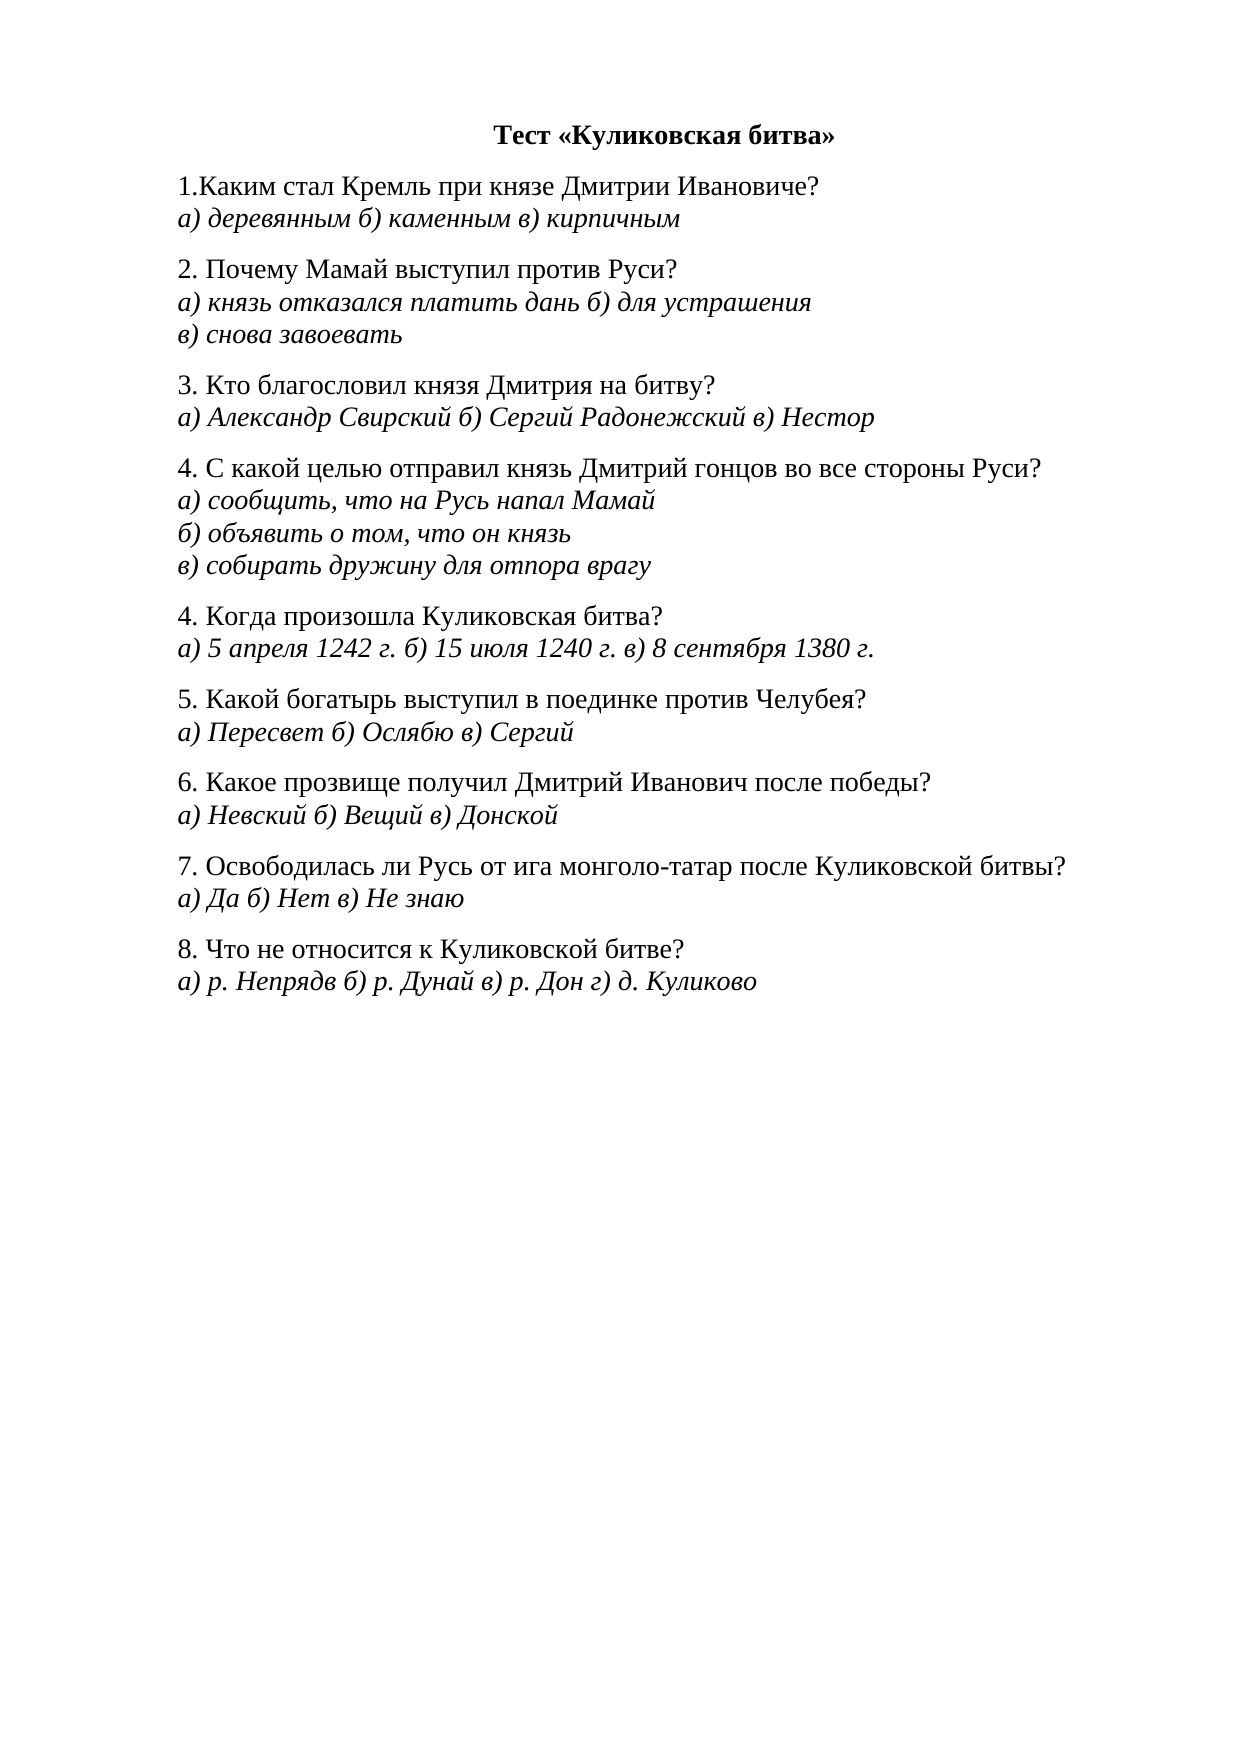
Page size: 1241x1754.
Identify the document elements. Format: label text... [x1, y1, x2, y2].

text в) собирать дружину для отпора врагу [177, 548, 1152, 581]
text 6. Какое прозвище получил Дмитрий Иванович после победы? [177, 766, 1152, 798]
text 4. С какой целью отправил князь Дмитрий гонцов во все стороны Руси? [177, 451, 1152, 483]
text а) Александр Свирский б) Сергий Радонежский в) Нестор [177, 400, 1152, 433]
text 2. Почему Мамай выступил против Руси? [177, 252, 1152, 284]
text Тест «Куликовская битва» [177, 118, 1152, 151]
text 3. Кто благословил князя Дмитрия на битву? [177, 368, 1152, 400]
text а) деревянным б) каменным в) кирпичным [177, 201, 1152, 234]
text а) Невский б) Вещий в) Донской [177, 798, 1152, 830]
text а) князь отказался платить дань б) для устрашения [177, 284, 1152, 317]
text а) р. Непрядв б) р. Дунай в) р. Дон г) д. Куликово [177, 964, 1152, 997]
text 8. Что не относится к Куликовской битве? [177, 932, 1152, 964]
text 7. Освободилась ли Русь от ига монголо-татар после Куликовской битвы? [177, 849, 1152, 881]
text а) Пересвет б) Ослябю в) Сергий [177, 715, 1152, 747]
text 5. Какой богатырь выступил в поединке против Челубея? [177, 682, 1152, 715]
text б) объявить о том, что он князь [177, 516, 1152, 548]
text а) 5 апреля 1242 г. б) 15 июля 1240 г. в) 8 сентября 1380 г. [177, 631, 1152, 664]
text 1.Каким стал Кремль при князе Дмитрии Ивановиче? [177, 169, 1152, 201]
text 4. Когда произошла Куликовская битва? [177, 599, 1152, 631]
text в) снова завоевать [177, 317, 1152, 349]
text а) Да б) Нет в) Не знаю [177, 881, 1152, 913]
text а) сообщить, что на Русь напал Мамай [177, 483, 1152, 516]
